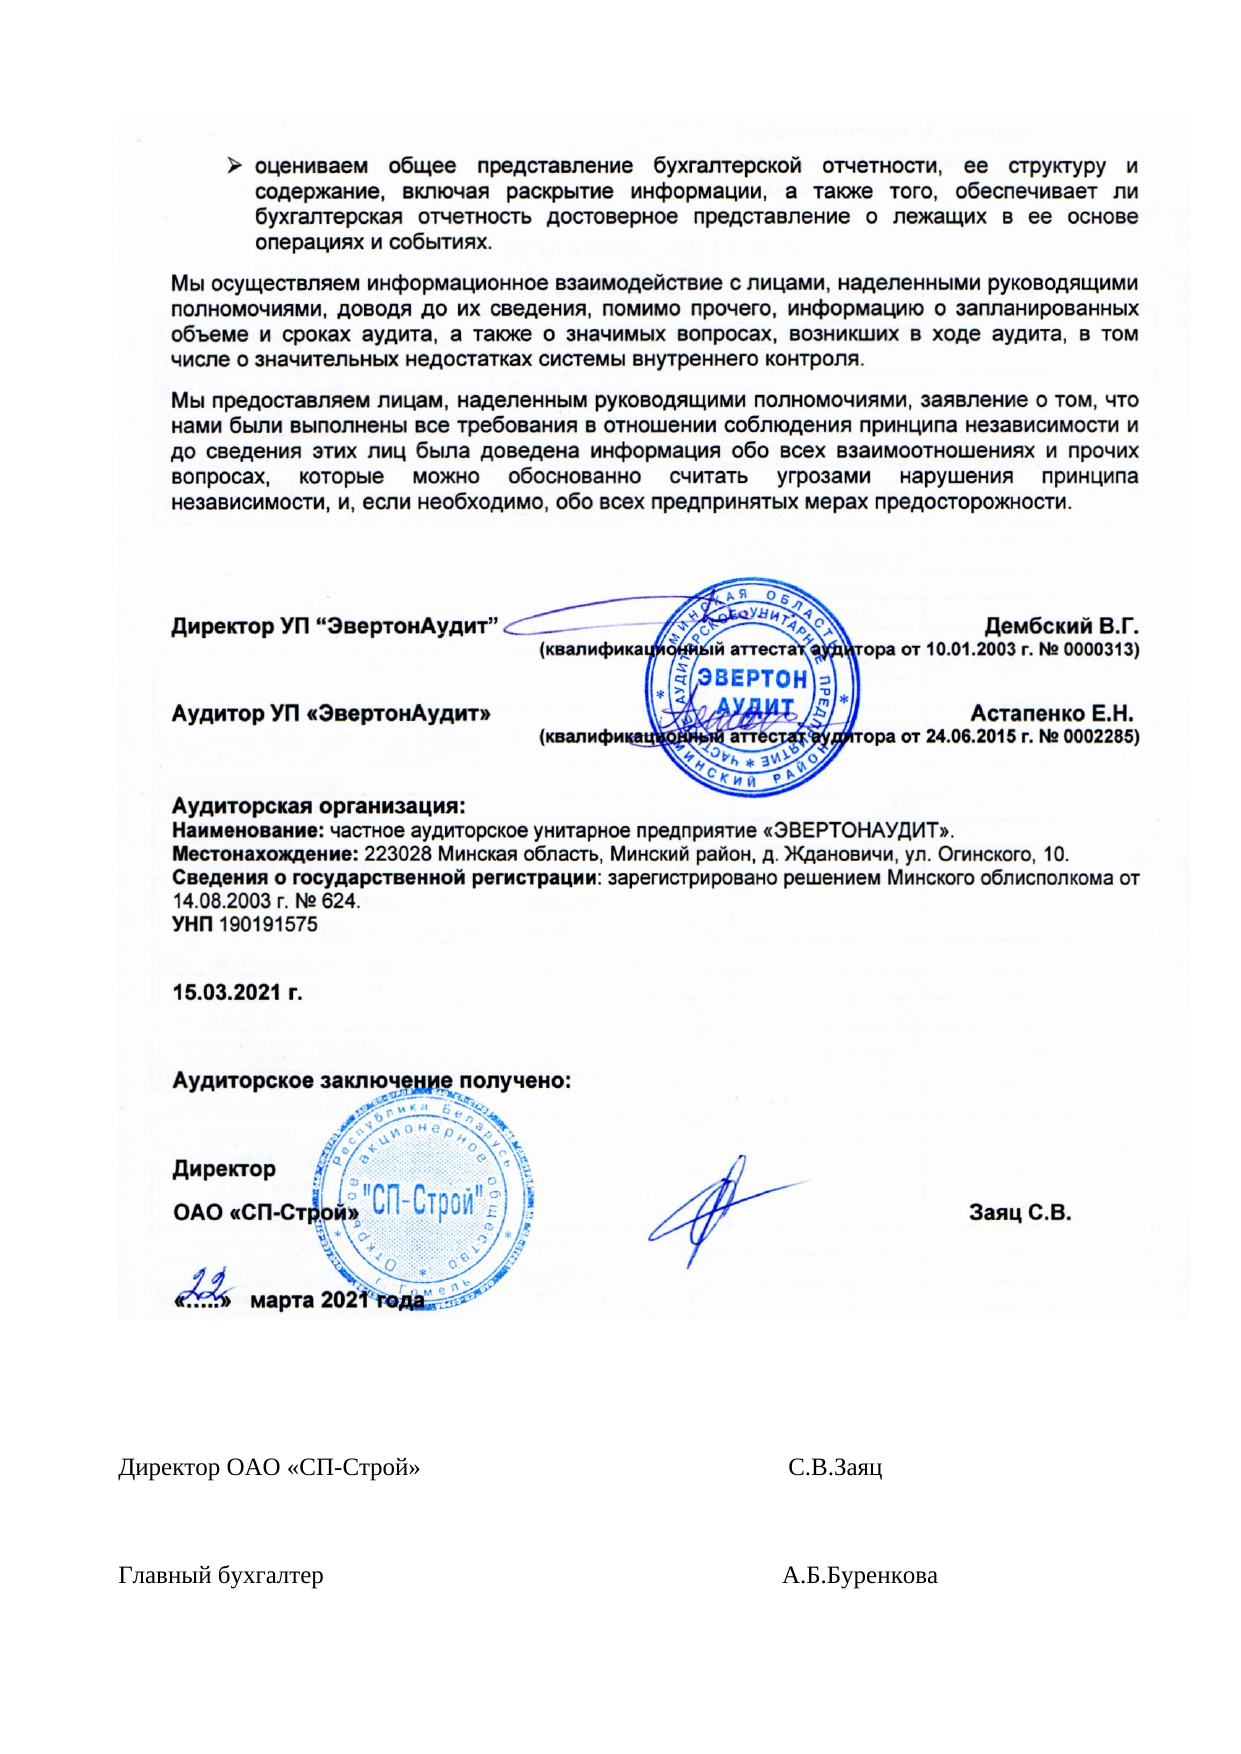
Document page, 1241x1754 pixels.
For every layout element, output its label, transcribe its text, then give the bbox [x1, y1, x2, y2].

text Главный бухгалтер А.Б.Буренкова [118, 1560, 1152, 1589]
picture [118, 118, 1191, 1320]
text Директор ОАО «СП-Строй» С.В.Заяц [118, 1452, 1152, 1481]
